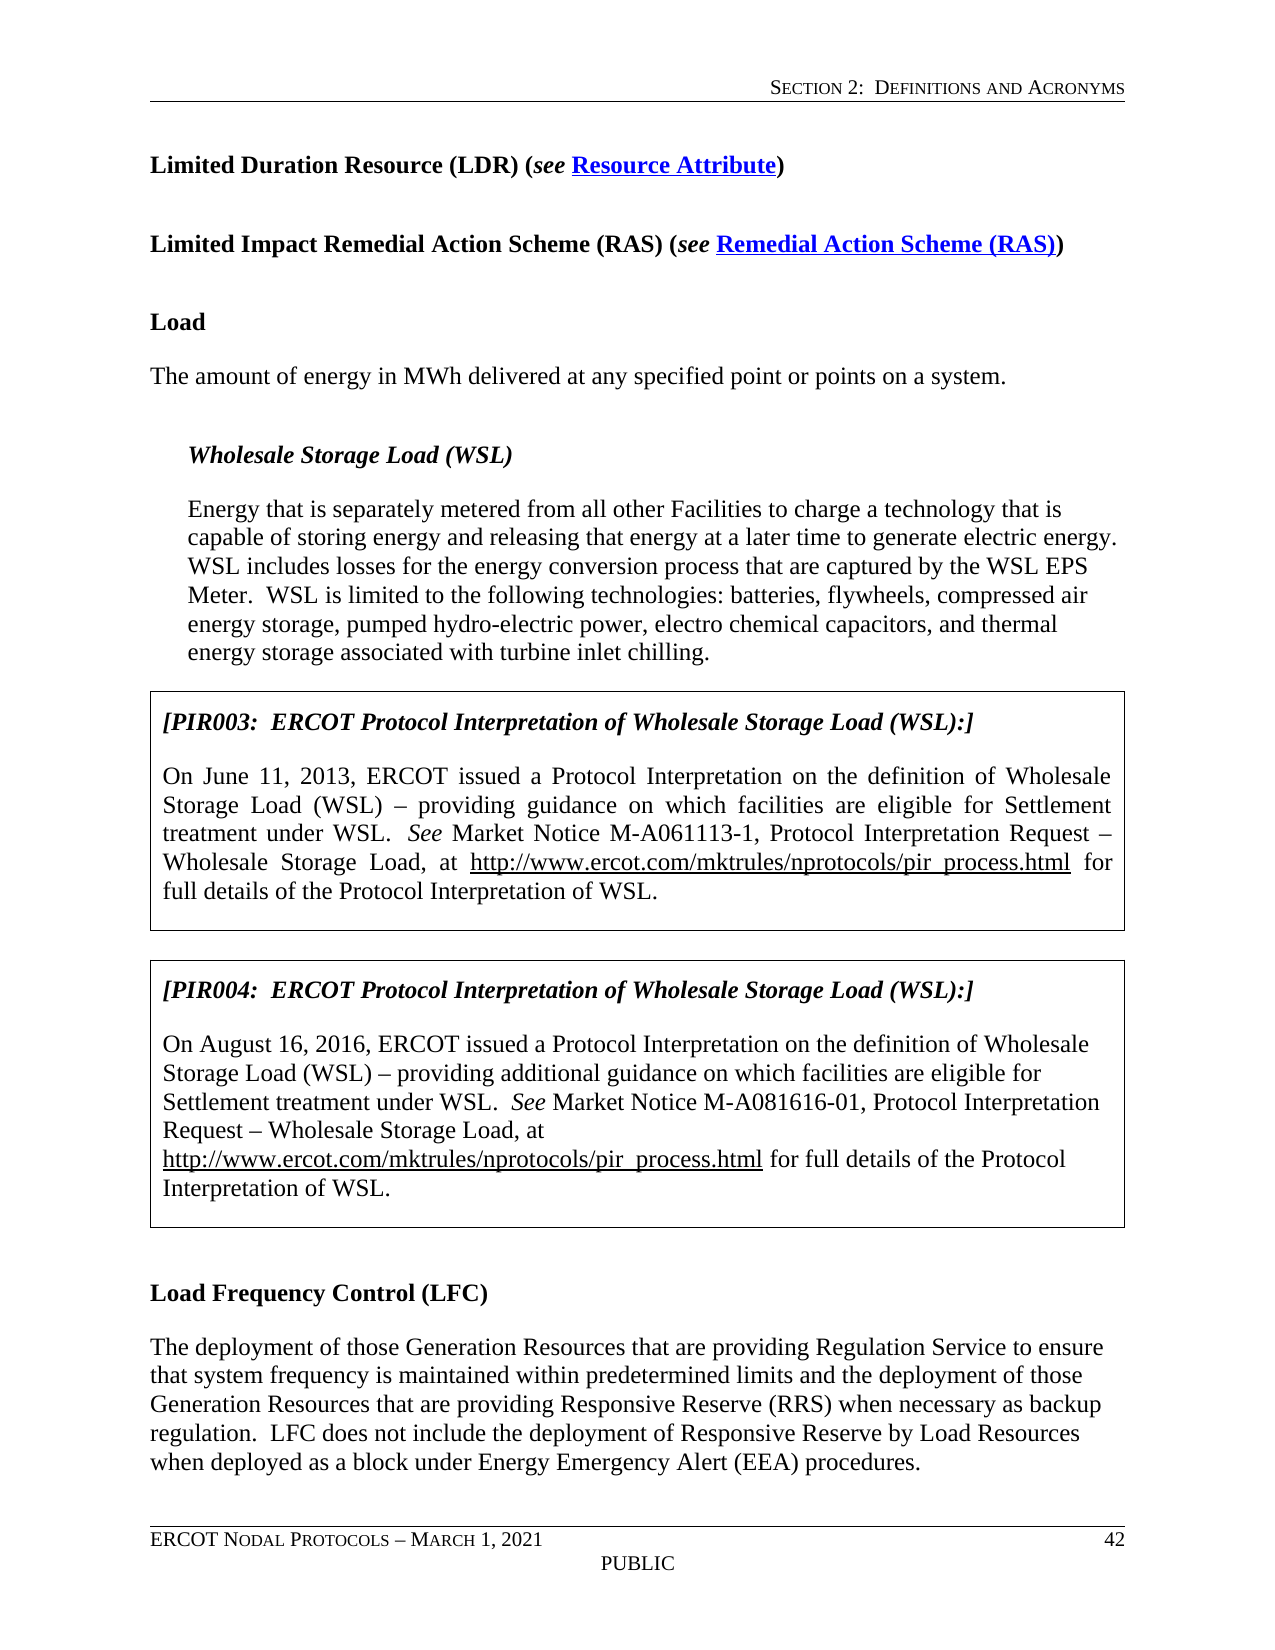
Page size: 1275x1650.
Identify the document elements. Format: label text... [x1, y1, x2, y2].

text Load [150, 307, 1125, 336]
text Wholesale Storage Load (WSL) [187, 440, 1125, 469]
text The amount of energy in MWh delivered at any specified point or points on a system. [150, 361, 1125, 390]
text Energy that is separately metered from all other Facilities to charge a technology that is capable of storing energy and releasing that energy at a later time to generate electric energy. WSL includes losses for the energy conversion process that are captured by the WSL EPS Meter. WSL is limited to the following technologies: batteries, flywheels, compressed air energy storage, pumped hydro-electric power, electro chemical capacitors, and thermal energy storage associated with turbine inlet chilling. [187, 494, 1125, 666]
text The deployment of those Generation Resources that are providing Regulation Service to ensure that system frequency is maintained within predetermined limits and the deployment of those Generation Resources that are providing Responsive Reserve (RRS) when necessary as backup regulation. LFC does not include the deployment of Responsive Reserve by Load Resources when deployed as a block under Energy Emergency Alert (EEA) procedures. [150, 1332, 1125, 1475]
text Limited Impact Remedial Action Scheme (RAS) (see Remedial Action Scheme (RAS)) [150, 229, 1125, 257]
table_header [PIR003: ERCOT Protocol Interpretation of Wholesale Storage Load (WSL):] On June 11, 2013, ERCOT issued a Protocol Interpretation on the definition of Wholesale Storage Load (WSL) – providing guidance on which facilities are eligible for Settlement treatment under WSL. See Market Notice M-A061113-1, Protocol Interpretation Request – Wholesale Storage Load, at http://www.ercot.com/mktrules/nprotocols/pir_process.html for full details of the Protocol Interpretation of WSL. [151, 692, 1124, 930]
text Limited Duration Resource (LDR) (see Resource Attribute) [150, 150, 1125, 179]
text Load Frequency Control (LFC) [150, 1278, 1125, 1307]
table_header [PIR004: ERCOT Protocol Interpretation of Wholesale Storage Load (WSL):] On August 16, 2016, ERCOT issued a Protocol Interpretation on the definition of Wholesale Storage Load (WSL) – providing additional guidance on which facilities are eligible for Settlement treatment under WSL. See Market Notice M-A081616-01, Protocol Interpretation Request – Wholesale Storage Load, at http://www.ercot.com/mktrules/nprotocols/pir_process.html for full details of the Protocol Interpretation of WSL. [151, 961, 1124, 1227]
